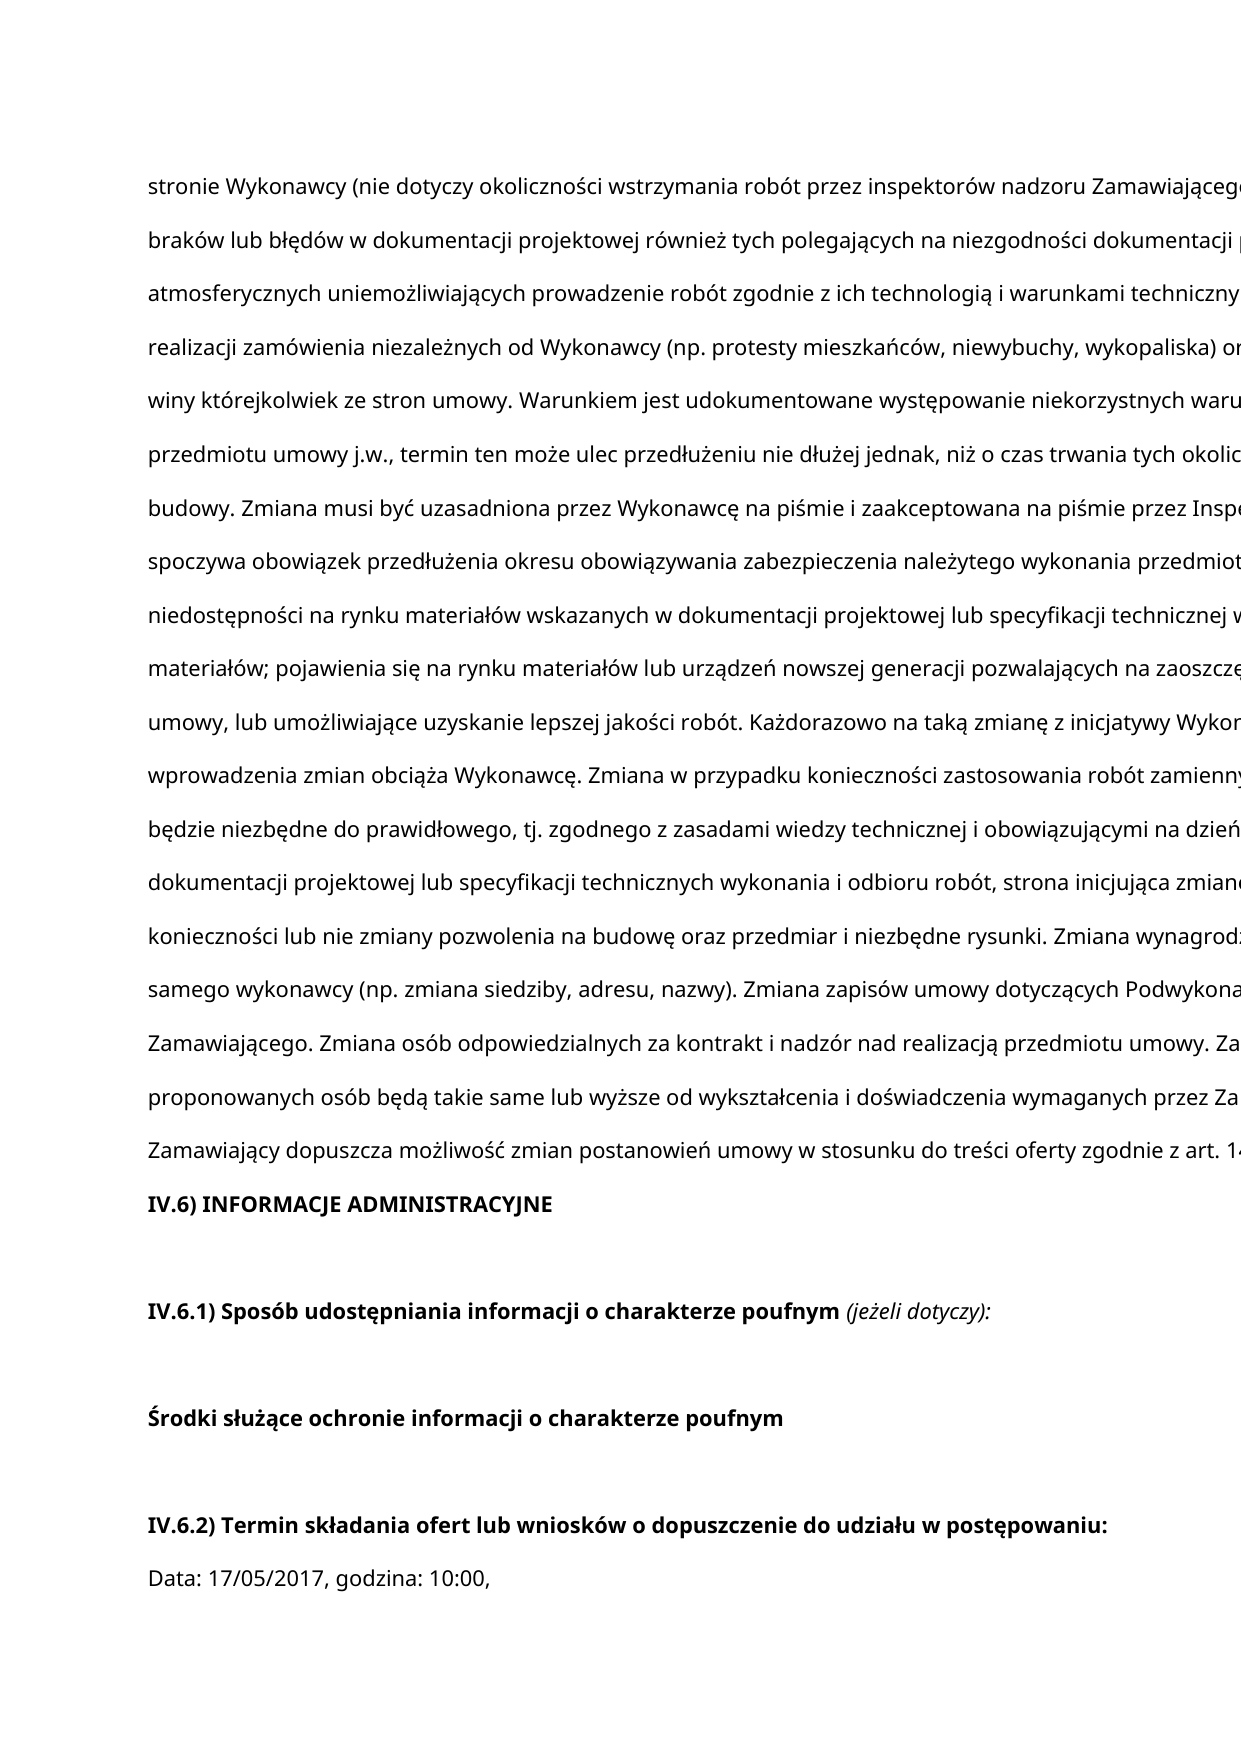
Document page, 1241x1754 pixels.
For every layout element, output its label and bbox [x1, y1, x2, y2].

table_header [148, 148, 1240, 1593]
